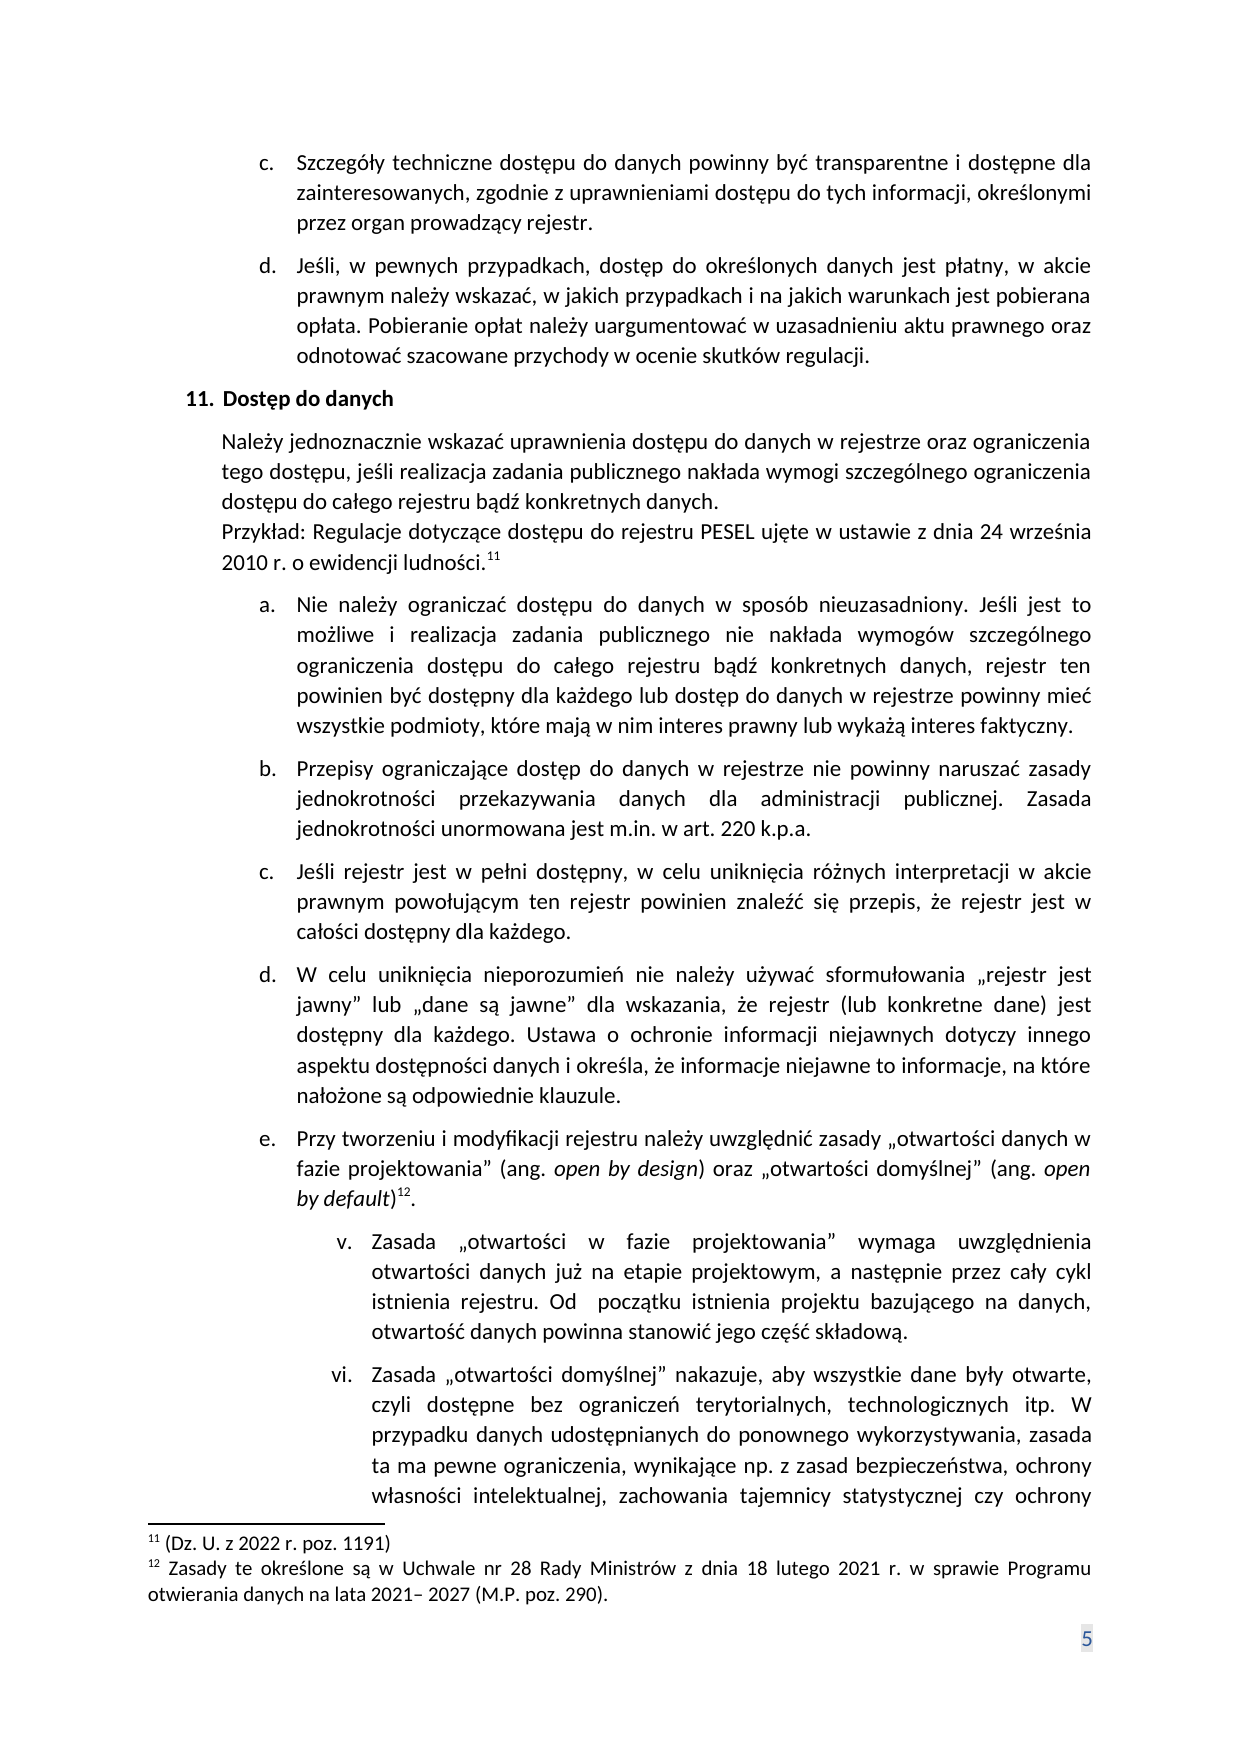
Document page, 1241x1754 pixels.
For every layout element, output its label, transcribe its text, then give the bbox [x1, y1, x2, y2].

text Należy jednoznacznie wskazać uprawnienia dostępu do danych w rejestrze oraz ograniczenia tego dostępu, jeśli realizacja zadania publicznego nakłada wymogi szczególnego ograniczenia dostępu do całego rejestru bądź konkretnych danych. [221, 427, 1093, 515]
subtitle Dostęp do danych [185, 384, 1093, 412]
list Jeśli rejestr jest w pełni dostępny, w celu uniknięcia różnych interpretacji w akcie prawnym powołującym ten rejestr powinien znaleźć się przepis, że rejestr jest w całości dostępny dla każdego. [259, 857, 1093, 945]
list Zasada „otwartości w fazie projektowania” wymaga uwzględnienia otwartości danych już na etapie projektowym, a następnie przez cały cykl istnienia rejestru. Od początku istnienia projektu bazującego na danych, otwartość danych powinna stanowić jego część składową. [353, 1227, 1093, 1345]
text Przykład: Regulacje dotyczące dostępu do rejestru PESEL ujęte w ustawie z dnia 24 września 2010 r. o ewidencji ludności. [221, 517, 1093, 576]
list W celu uniknięcia nieporozumień nie należy używać sformułowania „rejestr jest jawny” lub „dane są jawne” dla wskazania, że rejestr (lub konkretne dane) jest dostępny dla każdego. Ustawa o ochronie informacji niejawnych dotyczy innego aspektu dostępności danych i określa, że informacje niejawne to informacje, na które nałożone są odpowiednie klauzule. [259, 960, 1093, 1109]
list Przy tworzeniu i modyfikacji rejestru należy uwzględnić zasady „otwartości danych w fazie projektowania” (ang. open by design) oraz „otwartości domyślnej” (ang. open by default). [259, 1124, 1093, 1212]
list Przepisy ograniczające dostęp do danych w rejestrze nie powinny naruszać zasady jednokrotności przekazywania danych dla administracji publicznej. Zasada jednokrotności unormowana jest m.in. w art. 220 k.p.a. [259, 754, 1093, 842]
list Szczegóły techniczne dostępu do danych powinny być transparentne i dostępne dla zainteresowanych, zgodnie z uprawnieniami dostępu do tych informacji, określonymi przez organ prowadzący rejestr. [259, 148, 1093, 236]
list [353, 1360, 1093, 1509]
list Nie należy ograniczać dostępu do danych w sposób nieuzasadniony. Jeśli jest to możliwe i realizacja zadania publicznego nie nakłada wymogów szczególnego ograniczenia dostępu do całego rejestru bądź konkretnych danych, rejestr ten powinien być dostępny dla każdego lub dostęp do danych w rejestrze powinny mieć wszystkie podmioty, które mają w nim interes prawny lub wykażą interes faktyczny. [259, 590, 1093, 739]
list Jeśli, w pewnych przypadkach, dostęp do określonych danych jest płatny, w akcie prawnym należy wskazać, w jakich przypadkach i na jakich warunkach jest pobierana opłata. Pobieranie opłat należy uargumentować w uzasadnieniu aktu prawnego oraz odnotować szacowane przychody w ocenie skutków regulacji. [259, 251, 1093, 369]
